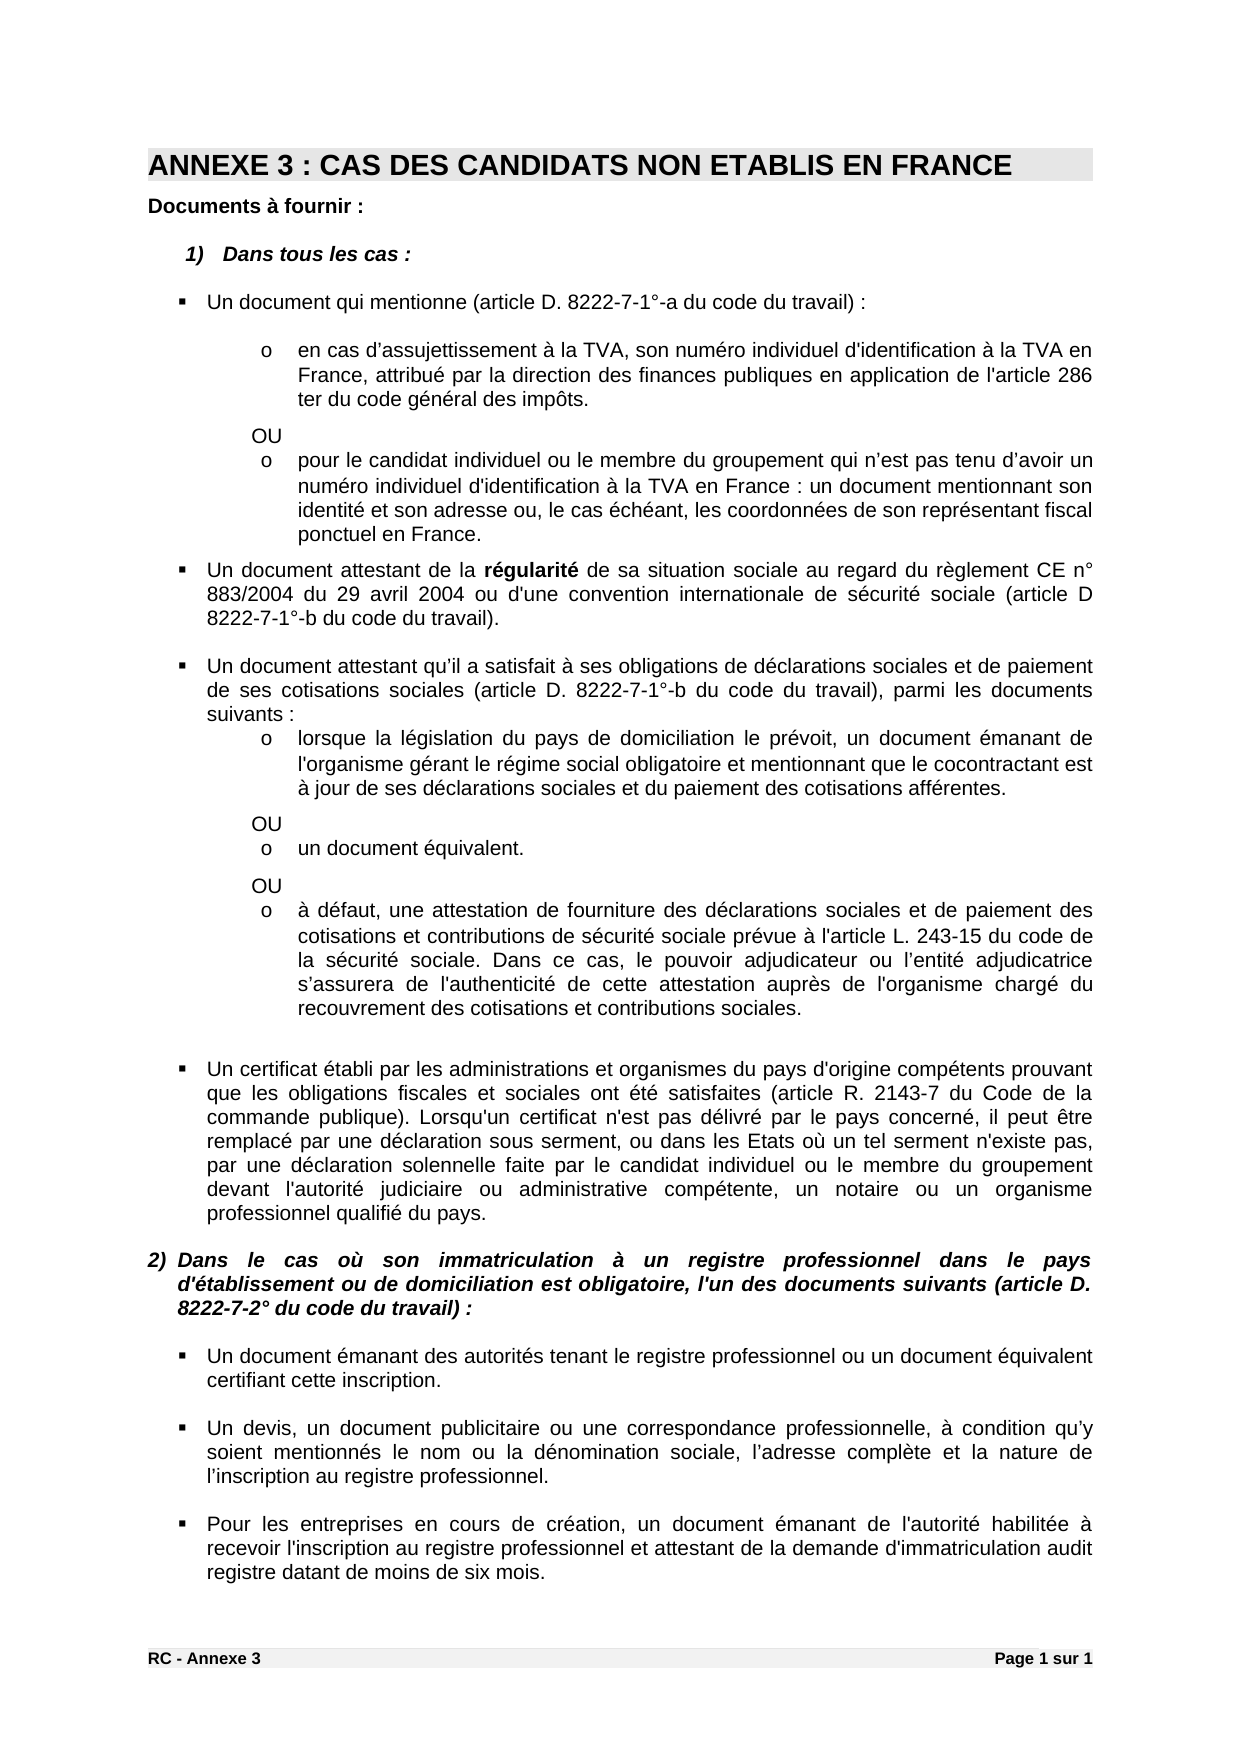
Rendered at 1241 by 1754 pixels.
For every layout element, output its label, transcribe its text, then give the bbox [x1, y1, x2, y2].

list Pour les entreprises en cours de création, un document émanant de l'autorité habilitée à recevoir l'inscription au registre professionnel et attestant de la demande d'immatriculation audit registre datant de moins de six mois. [177, 1512, 1094, 1584]
list Un document qui mentionne (article D. 8222-7-1°-a du code du travail) : [177, 289, 1094, 313]
list à défaut, une attestation de fourniture des déclarations sociales et de paiement des cotisations et contributions de sécurité sociale prévue à l'article L. 243-15 du code de la sécurité sociale. Dans ce cas, le pouvoir adjudicateur ou l’entité adjudicatrice s’assurera de l'authenticité de cette attestation auprès de l'organisme chargé du recouvrement des cotisations et contributions sociales. [260, 898, 1094, 1020]
list pour le candidat individuel ou le membre du groupement qui n’est pas tenu d’avoir un numéro individuel d'identification à la TVA en France : un document mentionnant son identité et son adresse ou, le cas échéant, les coordonnées de son représentant fiscal ponctuel en France. [260, 448, 1094, 545]
text Documents à fournir : [148, 194, 1093, 218]
list Un document émanant des autorités tenant le registre professionnel ou un document équivalent certifiant cette inscription. [177, 1344, 1094, 1392]
list Un certificat établi par les administrations et organismes du pays d'origine compétents prouvant que les obligations fiscales et sociales ont été satisfaites (article R. 2143-7 du Code de la commande publique). Lorsqu'un certificat n'est pas délivré par le pays concerné, il peut être remplacé par une déclaration sous serment, ou dans les Etats où un tel serment n'existe pas, par une déclaration solennelle faite par le candidat individuel ou le membre du groupement devant l'autorité judiciaire ou administrative compétente, un notaire ou un organisme professionnel qualifié du pays. [177, 1056, 1094, 1224]
text OU [148, 424, 1093, 448]
list Dans tous les cas : [185, 242, 1093, 266]
list Un document attestant qu’il a satisfait à ses obligations de déclarations sociales et de paiement de ses cotisations sociales (article D. 8222-7-1°-b du code du travail), parmi les documents suivants : [177, 654, 1094, 726]
text ANNEXE 3 : CAS DES CANDIDATS NON ETABLIS EN FRANCE [148, 148, 1093, 181]
list Dans le cas où son immatriculation à un registre professionnel dans le pays d'établissement ou de domiciliation est obligatoire, l'un des documents suivants (article D. 8222-7-2° du code du travail) : [148, 1248, 1093, 1320]
text OU [148, 874, 1093, 898]
text OU [148, 812, 1093, 836]
list en cas d’assujettissement à la TVA, son numéro individuel d'identification à la TVA en France, attribué par la direction des finances publiques en application de l'article 286 ter du code général des impôts. [260, 337, 1094, 411]
list lorsque la législation du pays de domiciliation le prévoit, un document émanant de l'organisme gérant le régime social obligatoire et mentionnant que le cocontractant est à jour de ses déclarations sociales et du paiement des cotisations afférentes. [260, 726, 1094, 799]
list Un document attestant de la régularité de sa situation sociale au regard du règlement CE n° 883/2004 du 29 avril 2004 ou d'une convention internationale de sécurité sociale (article D 8222-7-1°-b du code du travail). [177, 558, 1094, 630]
list un document équivalent. [260, 836, 1094, 862]
list Un devis, un document publicitaire ou une correspondance professionnelle, à condition qu’y soient mentionnés le nom ou la dénomination sociale, l’adresse complète et la nature de l’inscription au registre professionnel. [177, 1416, 1094, 1488]
